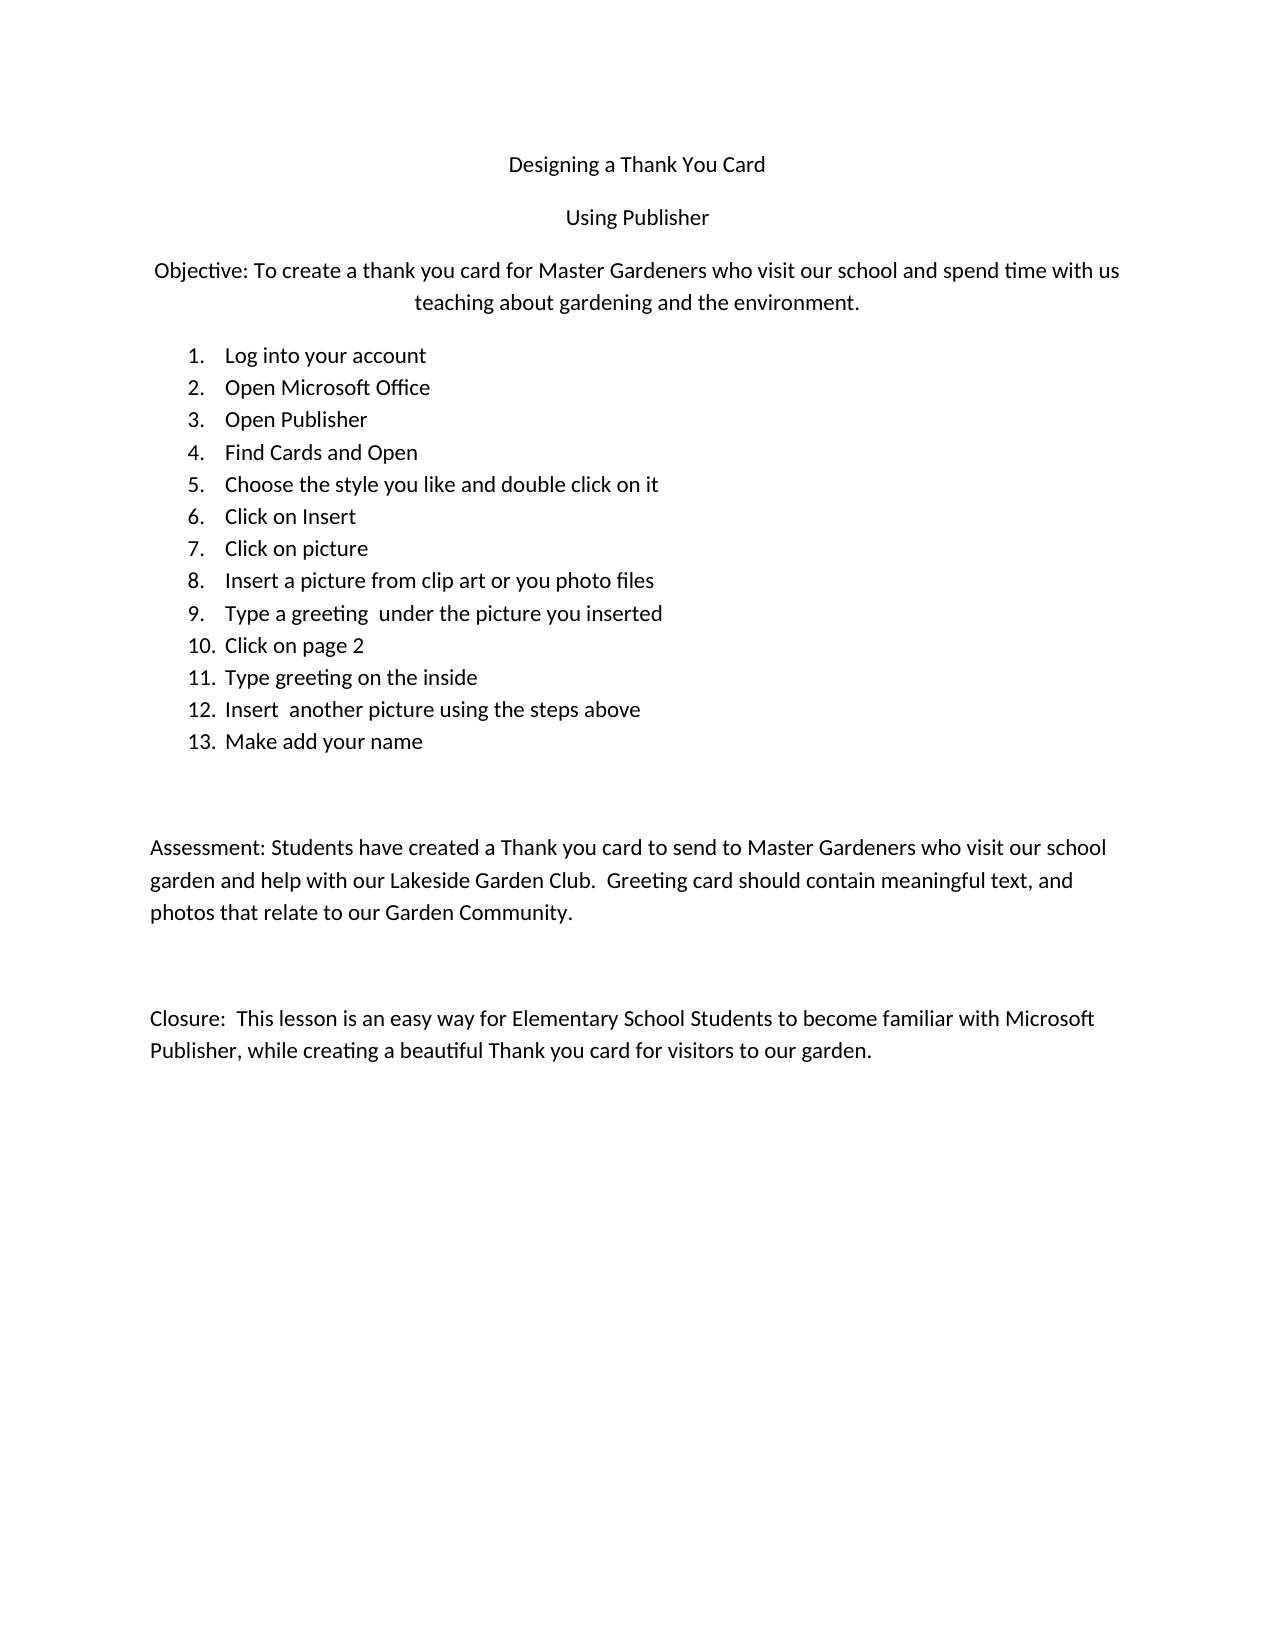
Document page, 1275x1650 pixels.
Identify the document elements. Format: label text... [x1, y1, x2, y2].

list Type greeting on the inside [150, 663, 1125, 691]
text Designing a Thank You Card [150, 150, 1125, 178]
list Click on page 2 [150, 631, 1125, 659]
list Insert a picture from clip art or you photo files [150, 567, 1125, 594]
list Click on Insert [150, 502, 1125, 530]
list Find Cards and Open [187, 438, 1125, 466]
text Assessment: Students have created a Thank you card to send to Master Gardeners who visit our school garden and help with our Lakeside Garden Club. Greeting card should contain meaningful text, and photos that relate to our Garden Community. [150, 833, 1125, 926]
list Type a greeting under the picture you inserted [150, 599, 1125, 627]
list Log into your account [187, 341, 1125, 369]
text Closure: This lesson is an easy way for Elementary School Students to become familiar with Microsoft Publisher, while creating a beautiful Thank you card for visitors to our garden. [150, 1004, 1125, 1064]
list Insert another picture using the steps above [150, 695, 1125, 723]
list Open Publisher [187, 406, 1125, 434]
text Objective: To create a thank you card for Master Gardeners who visit our school and spend time with us teaching about gardening and the environment. [150, 256, 1125, 316]
list Choose the style you like and double click on it [187, 470, 1125, 498]
list Open Microsoft Office [187, 373, 1125, 401]
text Using Publisher [150, 203, 1125, 231]
list Make add your name [150, 727, 1125, 756]
list Click on picture [150, 534, 1125, 562]
